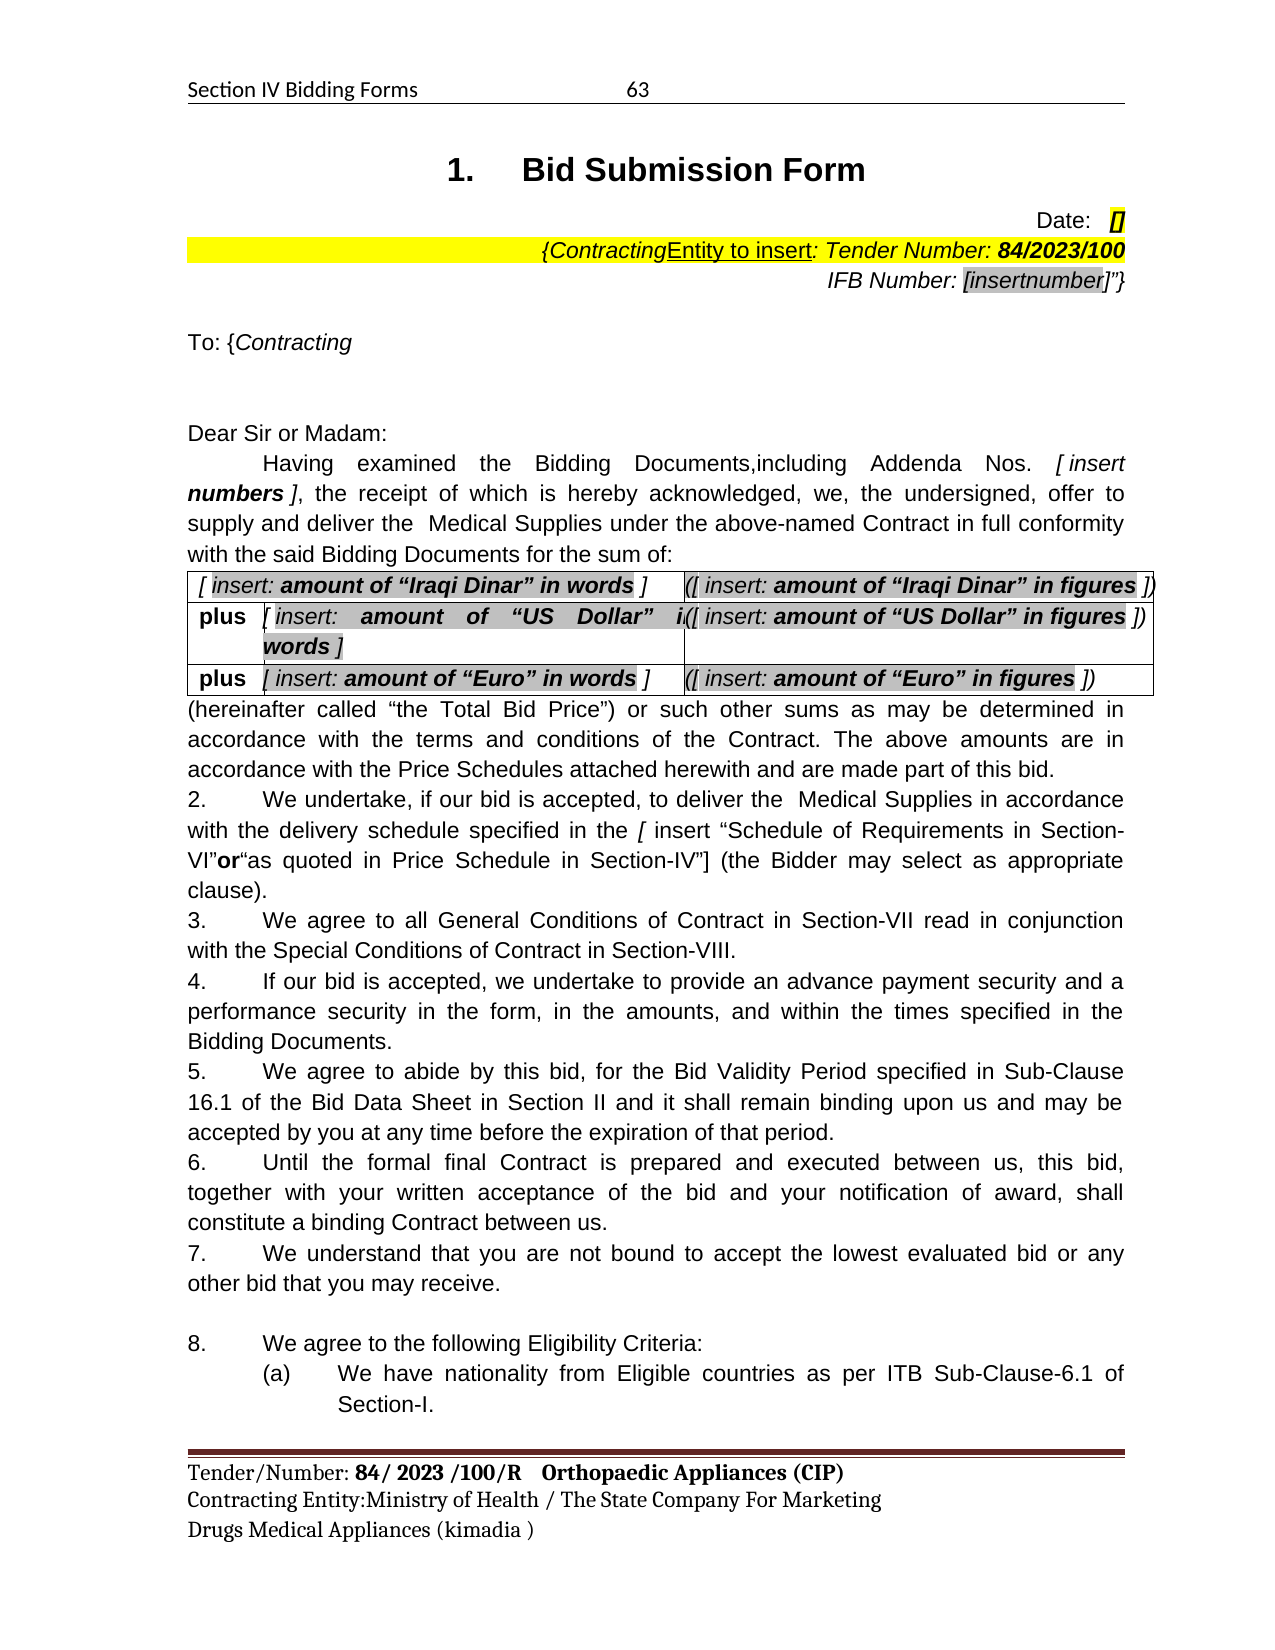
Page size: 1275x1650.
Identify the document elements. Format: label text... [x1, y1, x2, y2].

text (a) We have nationality from Eligible countries as per ITB Sub-Clause-6.1 of Section-I. [262, 1360, 1125, 1417]
text 3. We agree to all General Conditions of Contract in Section-VII read in conjunction with the Special Conditions of Contract in Section-VIII. [187, 907, 1125, 964]
text 7. We understand that you are not bound to accept the lowest evaluated bid or any other bid that you may receive. [187, 1239, 1125, 1296]
text Date: [] [187, 207, 1110, 233]
text 6. Until the formal final Contract is prepared and executed between us, this bid, together with your written acceptance of the bid and your notification of award, shall constitute a binding Contract between us. [187, 1149, 1125, 1236]
text (hereinafter called “the Total Bid Price”) or such other sums as may be determined in accordance with the terms and conditions of the Contract. The above amounts are in accordance with the Price Schedules attached herewith and are made part of this bid. [187, 696, 1125, 783]
table_header [ insert: amount of “Iraqi Dinar” in words ] [188, 572, 684, 602]
text 4. If our bid is accepted, we undertake to provide an advance payment security and a performance security in the form, in the amounts, and within the times specified in the Bidding Documents. [187, 968, 1125, 1054]
table_cell plus [188, 665, 264, 695]
table_header ([ insert: amount of “Iraqi Dinar” in figures ]) [685, 572, 1153, 602]
text 8. We agree to the following Eligibility Criteria: [187, 1330, 1125, 1357]
table_cell [ insert: amount of “US Dollar” in words ] [265, 603, 684, 663]
table_cell plus [188, 603, 264, 663]
text 1. Bid Submission Form [187, 150, 1125, 188]
text IFB Number: [insertnumber]”} [187, 267, 963, 293]
text Having examined the Bidding Documents,including Addenda Nos. [ insert numbers ], the receipt of which is hereby acknowledged, we, the undersigned, offer to supply and deliver the Medical Supplies under the above-named Contract in full conformity with the said Bidding Documents for the sum of: [187, 450, 1125, 567]
text Dear Sir or Madam: [187, 420, 1125, 446]
table_cell [ insert: amount of “Euro” in words ] [265, 665, 684, 695]
text {ContractingEntity to insert: Tender Number: 84/2023/100 [805, 237, 1125, 263]
text {ContractingEntity to insert: Tender Number: 84/2023/100 [187, 237, 549, 263]
text 2. We undertake, if our bid is accepted, to deliver the Medical Supplies in accordance with the delivery schedule specified in the [ insert “Schedule of Requirements in Section-VI”or“as quoted in Price Schedule in Section-IV”] (the Bidder may select as appropriate clause). [187, 786, 1125, 903]
text To: {Contracting [187, 329, 1125, 356]
table_cell ([ insert: amount of “Euro” in figures ]) [685, 665, 1153, 695]
text 5. We agree to abide by this bid, for the Bid Validity Period specified in Sub-Clause 16.1 of the Bid Data Sheet in Section II and it shall remain binding upon us and may be accepted by you at any time before the expiration of that period. [187, 1058, 1125, 1145]
table_cell ([ insert: amount of “US Dollar” in figures ]) [685, 603, 1153, 663]
